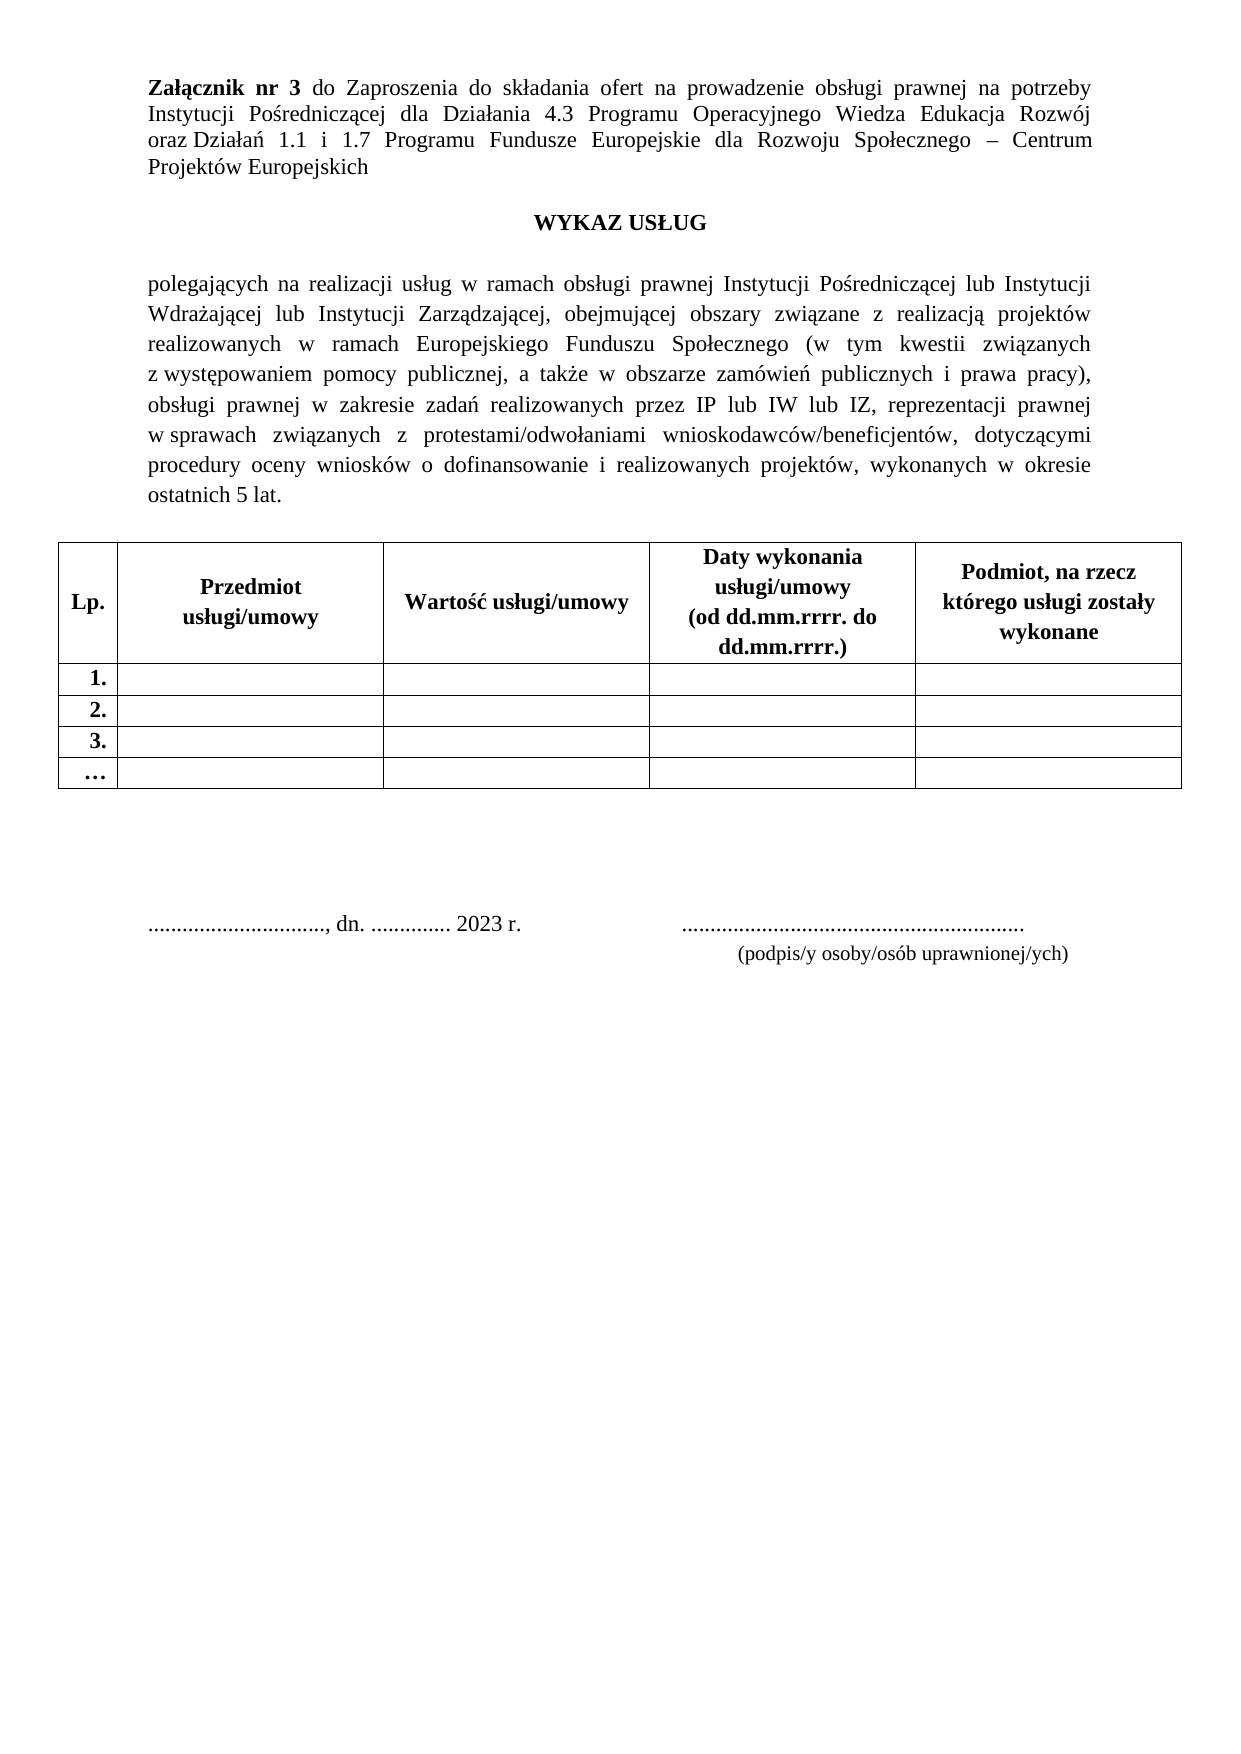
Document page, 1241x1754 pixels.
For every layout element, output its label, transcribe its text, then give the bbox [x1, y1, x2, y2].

table_cell [916, 664, 1181, 694]
text ..............................., dn. .............. 2023 r. ............................................................ [148, 910, 1093, 937]
table_cell [118, 758, 383, 788]
table_cell [384, 664, 649, 694]
table_cell [384, 758, 649, 788]
table_cell [118, 727, 383, 757]
text (podpis/y osoby/osób uprawnionej/ych) [664, 940, 1093, 964]
table_header Daty wykonania usługi/umowy (od dd.mm.rrrr. do dd.mm.rrrr.) [650, 543, 915, 663]
table_cell [118, 664, 383, 694]
table_cell … [59, 758, 117, 788]
table_header Podmiot, na rzecz którego usługi zostały wykonane [916, 543, 1181, 663]
text polegających na realizacji usług w ramach obsługi prawnej Instytucji Pośredniczącej lub Instytucji Wdrażającej lub Instytucji Zarządzającej, obejmującej obszary związane z realizacją projektów realizowanych w ramach Europejskiego Funduszu Społecznego (w tym kwestii związanych z występowaniem pomocy publicznej, a także w obszarze zamówień publicznych i prawa pracy), obsługi prawnej w zakresie zadań realizowanych przez IP lub IW lub IZ, reprezentacji prawnej w sprawach związanych z protestami/odwołaniami wnioskodawców/beneficjentów, dotyczącymi procedury oceny wniosków o dofinansowanie i realizowanych projektów, wykonanych w okresie ostatnich 5 lat. [148, 270, 1093, 508]
table_cell [118, 696, 383, 726]
table_cell [650, 664, 915, 694]
table_cell 2. [59, 696, 117, 726]
table_cell [384, 727, 649, 757]
table_cell [650, 758, 915, 788]
table_cell [384, 696, 649, 726]
table_cell [916, 727, 1181, 757]
table_cell [916, 696, 1181, 726]
table_cell [650, 727, 915, 757]
table_header Lp. [59, 543, 117, 663]
table_header Wartość usługi/umowy [384, 543, 649, 663]
table_cell [650, 696, 915, 726]
text WYKAZ USŁUG [148, 209, 1093, 236]
table_header Przedmiot usługi/umowy [118, 543, 383, 663]
table_cell 3. [59, 727, 117, 757]
table_cell [916, 758, 1181, 788]
table_cell 1. [59, 664, 117, 694]
